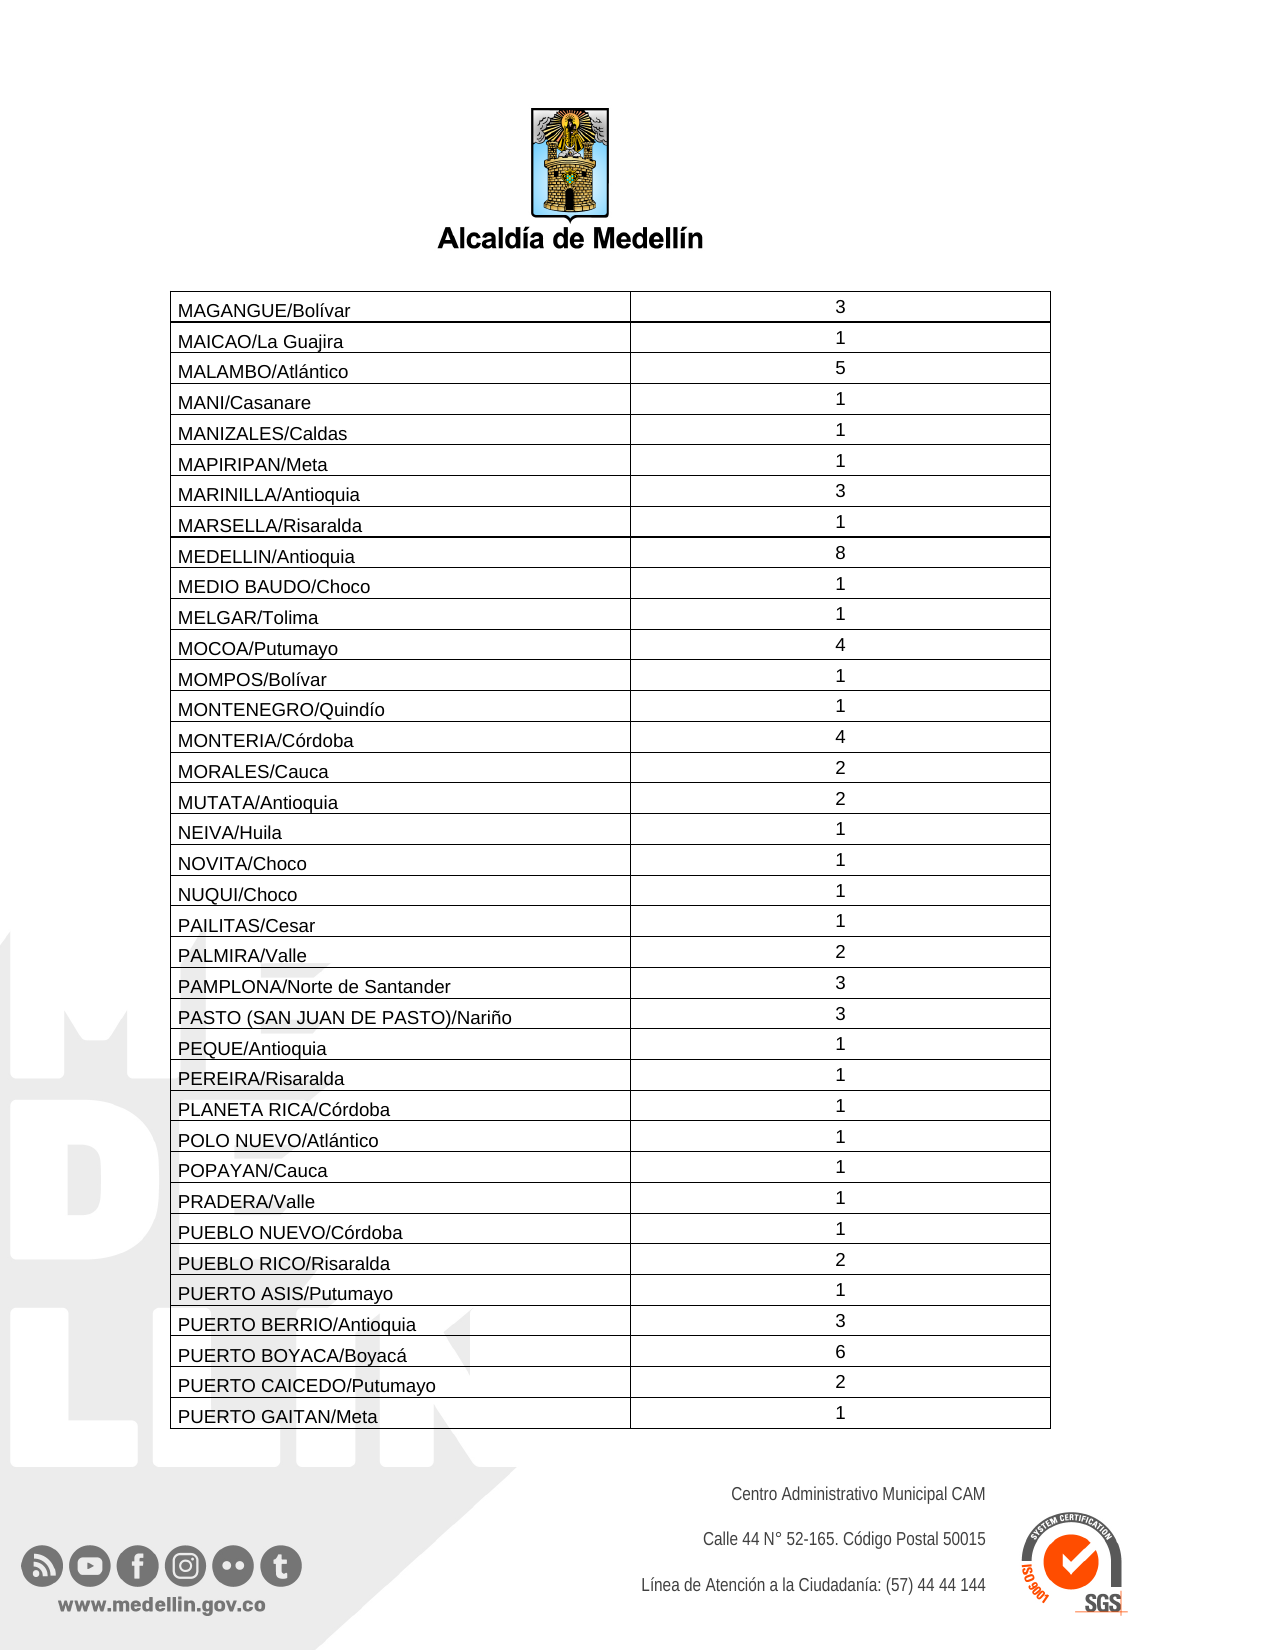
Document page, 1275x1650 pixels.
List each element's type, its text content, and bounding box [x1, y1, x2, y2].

table_cell 1 [631, 1183, 1050, 1212]
table_cell 1 [631, 691, 1050, 721]
table_cell MALAMBO/Atlántico [171, 353, 630, 383]
table_cell PAILITAS/Cesar [171, 906, 630, 936]
table_cell 1 [631, 660, 1050, 690]
table_cell 1 [631, 599, 1050, 629]
table_cell MAGANGUE/Bolívar [171, 292, 630, 321]
table_cell 1 [631, 1121, 1050, 1151]
table_cell 8 [631, 538, 1050, 567]
table_cell 3 [631, 999, 1050, 1028]
table_cell 2 [631, 783, 1050, 813]
table_cell 3 [631, 476, 1050, 506]
table_cell 1 [631, 814, 1050, 844]
table_cell 1 [631, 384, 1050, 413]
table_cell MAPIRIPAN/Meta [171, 445, 630, 475]
table_cell MELGAR/Tolima [171, 599, 630, 629]
picture [0, 0, 1217, 1650]
table_cell 3 [631, 292, 1050, 321]
table_cell PUEBLO NUEVO/Córdoba [171, 1214, 630, 1243]
table_cell 1 [631, 445, 1050, 475]
table_cell MEDIO BAUDO/Choco [171, 568, 630, 598]
table_cell PALMIRA/Valle [171, 937, 630, 967]
table_cell PRADERA/Valle [171, 1183, 630, 1212]
table_cell 3 [631, 1306, 1050, 1335]
table_cell 2 [631, 937, 1050, 967]
table_cell 1 [631, 1398, 1050, 1428]
table_cell MONTENEGRO/Quindío [171, 691, 630, 721]
table_cell MAICAO/La Guajira [171, 323, 630, 352]
table_cell PUERTO ASIS/Putumayo [171, 1275, 630, 1305]
table_cell 4 [631, 722, 1050, 752]
table_cell MUTATA/Antioquia [171, 783, 630, 813]
table_cell 4 [631, 630, 1050, 659]
table_cell PAMPLONA/Norte de Santander [171, 968, 630, 997]
table_cell MORALES/Cauca [171, 753, 630, 782]
table_cell 1 [631, 1152, 1050, 1182]
table_cell MOCOA/Putumayo [171, 630, 630, 659]
table_cell PUERTO BERRIO/Antioquia [171, 1306, 630, 1335]
table_cell POPAYAN/Cauca [171, 1152, 630, 1182]
table_cell MANIZALES/Caldas [171, 415, 630, 444]
table_cell PUERTO GAITAN/Meta [171, 1398, 630, 1428]
table_cell PEREIRA/Risaralda [171, 1060, 630, 1089]
table_cell 1 [631, 507, 1050, 536]
table_cell MANI/Casanare [171, 384, 630, 413]
table_cell 2 [631, 753, 1050, 782]
table_cell PUEBLO RICO/Risaralda [171, 1244, 630, 1274]
table_cell 1 [631, 1214, 1050, 1243]
table_cell 1 [631, 1060, 1050, 1089]
table_cell 1 [631, 323, 1050, 352]
table_cell 1 [631, 1091, 1050, 1120]
table_cell 1 [631, 415, 1050, 444]
table_cell POLO NUEVO/Atlántico [171, 1121, 630, 1151]
table_cell PLANETA RICA/Córdoba [171, 1091, 630, 1120]
table_cell 2 [631, 1367, 1050, 1397]
table_cell MARSELLA/Risaralda [171, 507, 630, 536]
table_cell NEIVA/Huila [171, 814, 630, 844]
table_cell PEQUE/Antioquia [171, 1029, 630, 1059]
table_cell 1 [631, 1029, 1050, 1059]
table_cell 2 [631, 1244, 1050, 1274]
table_cell PUERTO CAICEDO/Putumayo [171, 1367, 630, 1397]
table_cell 5 [631, 353, 1050, 383]
table_cell 6 [631, 1336, 1050, 1366]
table_cell MOMPOS/Bolívar [171, 660, 630, 690]
table_cell NOVITA/Choco [171, 845, 630, 874]
table_cell PASTO (SAN JUAN DE PASTO)/Nariño [171, 999, 630, 1028]
table_cell 1 [631, 876, 1050, 905]
table_cell 1 [631, 845, 1050, 874]
table_cell MARINILLA/Antioquia [171, 476, 630, 506]
table_cell 1 [631, 906, 1050, 936]
table_cell NUQUI/Choco [171, 876, 630, 905]
table_cell MONTERIA/Córdoba [171, 722, 630, 752]
table_cell MEDELLIN/Antioquia [171, 538, 630, 567]
table_cell 1 [631, 568, 1050, 598]
table_cell 1 [631, 1275, 1050, 1305]
table_cell PUERTO BOYACA/Boyacá [171, 1336, 630, 1366]
table_cell 3 [631, 968, 1050, 997]
